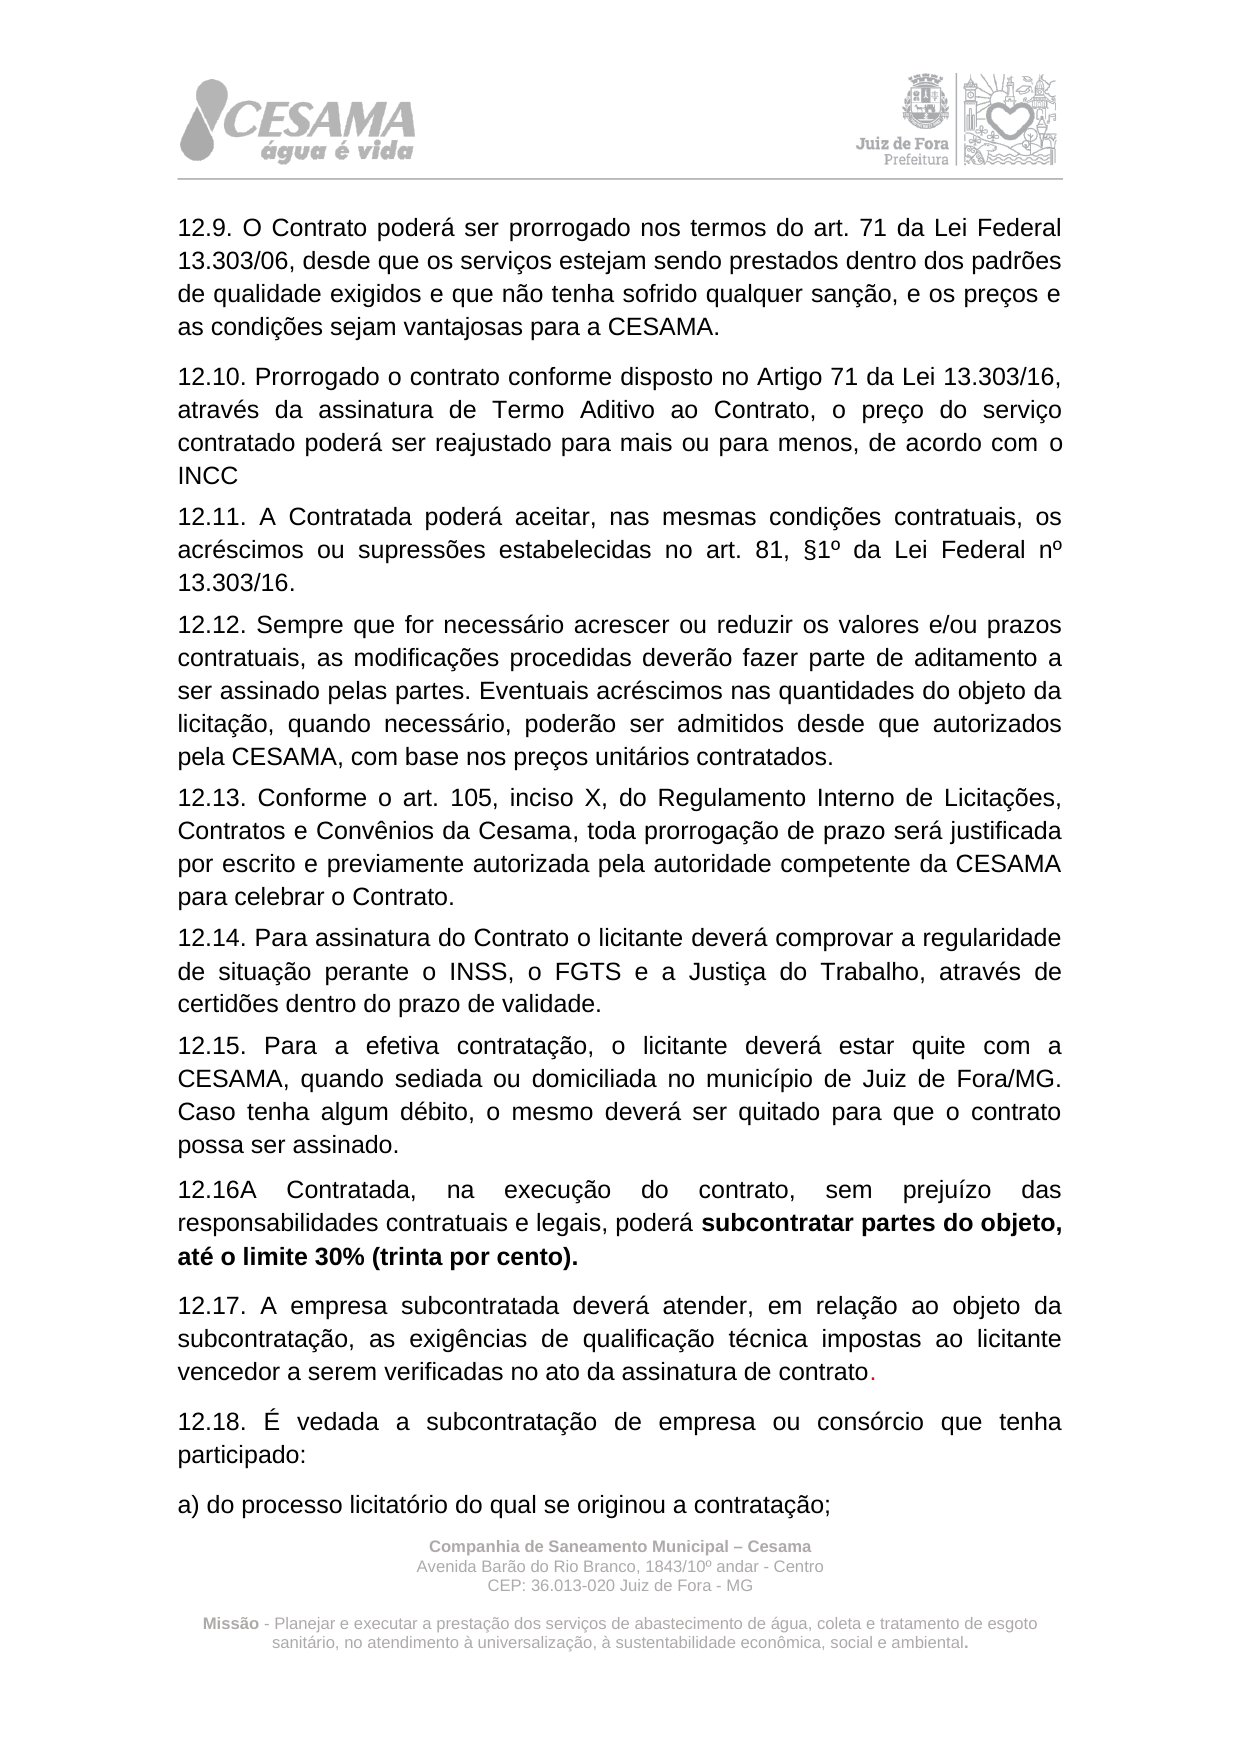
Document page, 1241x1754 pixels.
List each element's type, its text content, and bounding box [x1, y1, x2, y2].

text 12.12. Sempre que for necessário acrescer ou reduzir os valores e/ou prazos contratuais, as modificações procedidas deverão fazer parte de aditamento a ser assinado pelas partes. Eventuais acréscimos nas quantidades do objeto da licitação, quando necessário, poderão ser admitidos desde que autorizados pela CESAMA, com base nos preços unitários contratados. [177, 609, 1063, 770]
text 12.15. Para a efetiva contratação, o licitante deverá estar quite com a CESAMA, quando sediada ou domiciliada no município de Juiz de Fora/MG. Caso tenha algum débito, o mesmo deverá ser quitado para que o contrato possa ser assinado. [177, 1031, 1063, 1159]
text 12.13. Conforme o art. 105, inciso X, do Regulamento Interno de Licitações, Contratos e Convênios da Cesama, toda prorrogação de prazo será justificada por escrito e previamente autorizada pela autoridade competente da CESAMA para celebrar o Contrato. [177, 783, 1063, 911]
text 12.18. É vedada a subcontratação de empresa ou consórcio que tenha participado: [177, 1407, 1063, 1469]
list a) do processo licitatório do qual se originou a contratação; [177, 1489, 1063, 1518]
text 12.11. A Contratada poderá aceitar, nas mesmas condições contratuais, os acréscimos ou supressões estabelecidas no art. 81, §1º da Lei Federal nº 13.303/16. [177, 502, 1063, 597]
text 12.10. Prorrogado o contrato conforme disposto no Artigo 71 da Lei 13.303/16, através da assinatura de Termo Aditivo ao Contrato, o preço do serviço contratado poderá ser reajustado para mais ou para menos, de acordo com o INCC [177, 362, 1063, 489]
text 12.17. A empresa subcontratada deverá atender, em relação ao objeto da subcontratação, as exigências de qualificação técnica impostas ao licitante vencedor a serem verificadas no ato da assinatura de contrato. [177, 1291, 1063, 1386]
text 12.9. O Contrato poderá ser prorrogado nos termos do art. 71 da Lei Federal 13.303/06, desde que os serviços estejam sendo prestados dentro dos padrões de qualidade exigidos e que não tenha sofrido qualquer sanção, e os preços e as condições sejam vantajosas para a CESAMA. [177, 213, 1063, 341]
picture [177, 73, 1063, 180]
text 12.16A Contratada, na execução do contrato, sem prejuízo das responsabilidades contratuais e legais, poderá subcontratar partes do objeto, até o limite 30% (trinta por cento). [177, 1175, 1063, 1270]
text 12.14. Para assinatura do Contrato o licitante deverá comprovar a regularidade de situação perante o INSS, o FGTS e a Justiça do Trabalho, através de certidões dentro do prazo de validade. [177, 923, 1063, 1018]
